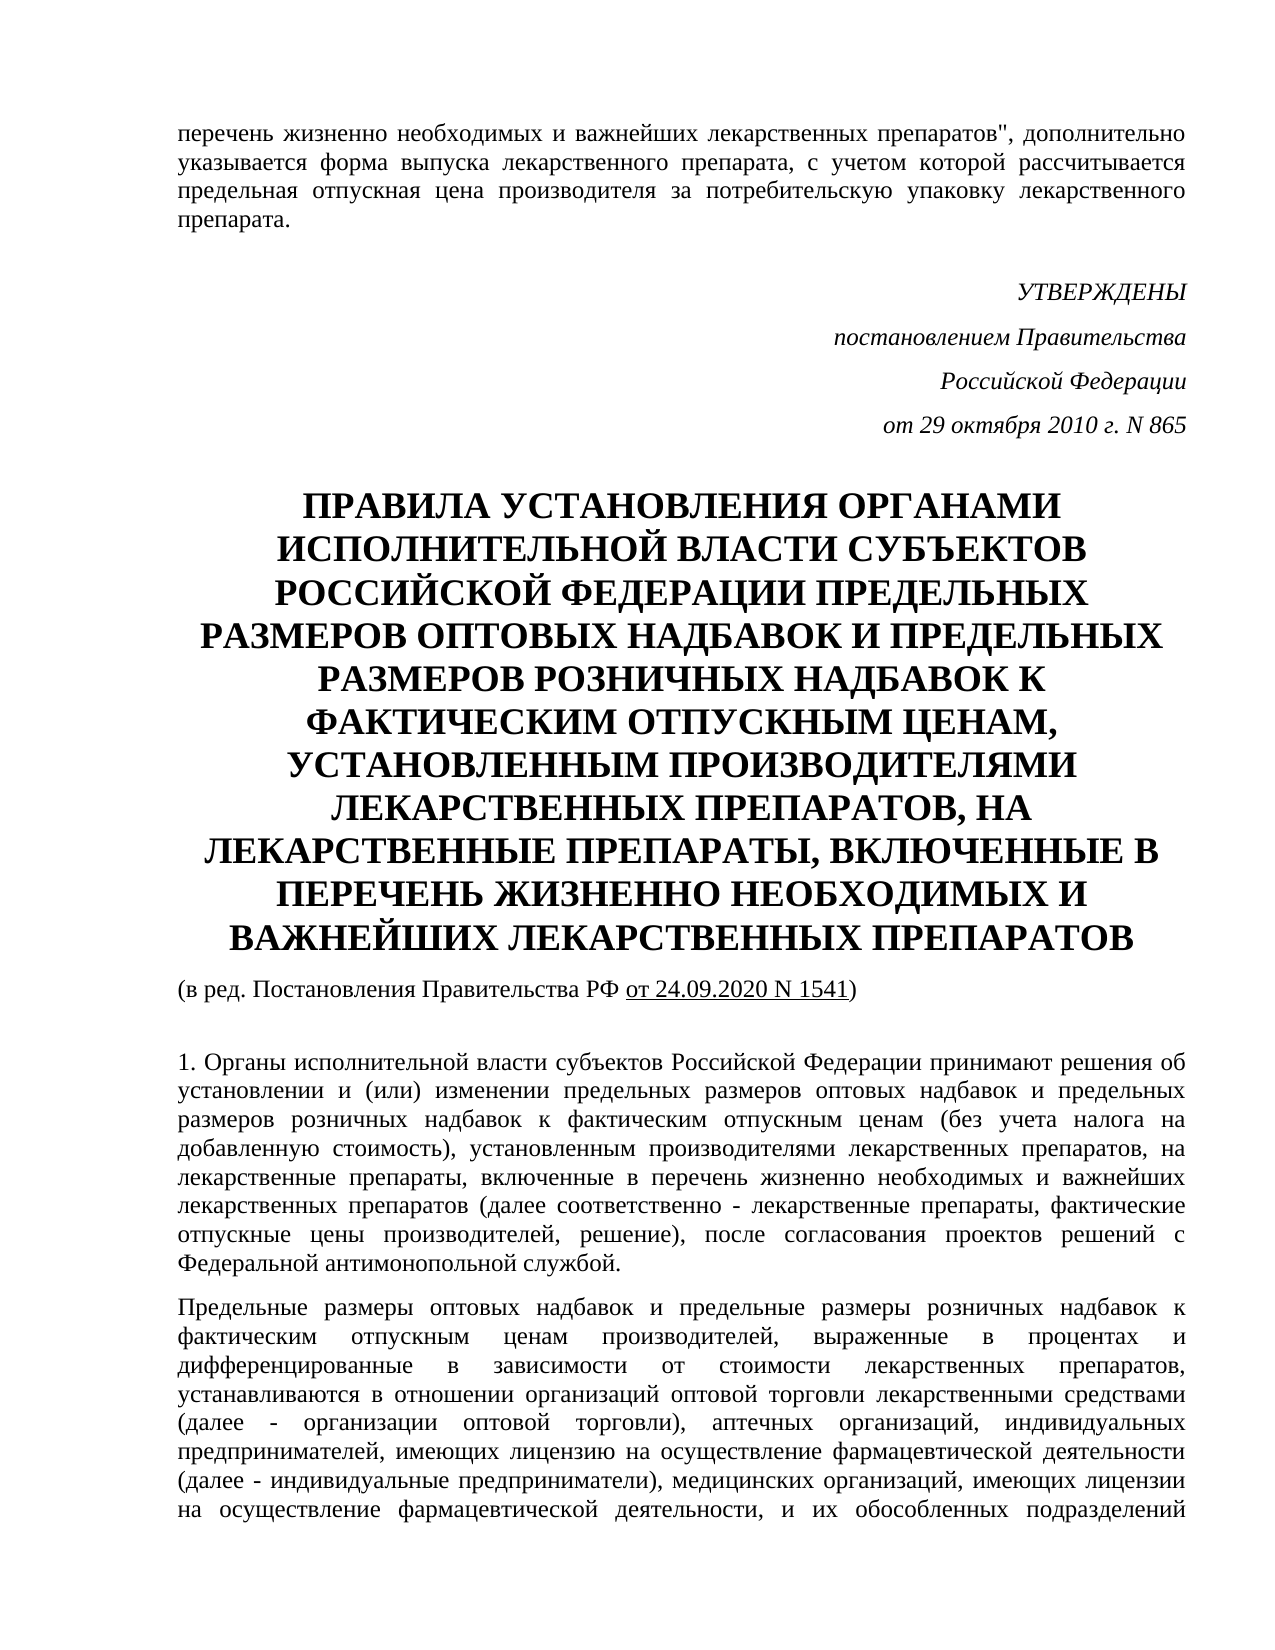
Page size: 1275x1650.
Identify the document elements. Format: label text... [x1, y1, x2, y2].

text (в ред. Постановления Правительства РФ от 24.09.2020 N 1541) [177, 974, 1186, 1002]
text от 29 октября 2010 г. N 865 [177, 411, 1186, 439]
text УТВЕРЖДЕНЫ [177, 277, 1186, 306]
text постановлением Правительства [177, 322, 1186, 351]
text ПРАВИЛА УСТАНОВЛЕНИЯ ОРГАНАМИ ИСПОЛНИТЕЛЬНОЙ ВЛАСТИ СУБЪЕКТОВ РОССИЙСКОЙ ФЕДЕРАЦИИ ПРЕДЕЛЬНЫХ РАЗМЕРОВ ОПТОВЫХ НАДБАВОК И ПРЕДЕЛЬНЫХ РАЗМЕРОВ РОЗНИЧНЫХ НАДБАВОК К ФАКТИЧЕСКИМ ОТПУСКНЫМ ЦЕНАМ, УСТАНОВЛЕННЫМ ПРОИЗВОДИТЕЛЯМИ ЛЕКАРСТВЕННЫХ ПРЕПАРАТОВ, НА ЛЕКАРСТВЕННЫЕ ПРЕПАРАТЫ, ВКЛЮЧЕННЫЕ В ПЕРЕЧЕНЬ ЖИЗНЕННО НЕОБХОДИМЫХ И ВАЖНЕЙШИХ ЛЕКАРСТВЕННЫХ ПРЕПАРАТОВ [177, 484, 1186, 958]
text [177, 118, 1186, 233]
text 1. Органы исполнительной власти субъектов Российской Федерации принимают решения об установлении и (или) изменении предельных размеров оптовых надбавок и предельных размеров розничных надбавок к фактическим отпускным ценам (без учета налога на добавленную стоимость), установленным производителями лекарственных препаратов, на лекарственные препараты, включенные в перечень жизненно необходимых и важнейших лекарственных препаратов (далее соответственно - лекарственные препараты, фактические отпускные цены производителей, решение), после согласования проектов решений с Федеральной антимонопольной службой. [177, 1047, 1186, 1277]
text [177, 1292, 1186, 1522]
text Российской Федерации [177, 366, 1186, 395]
